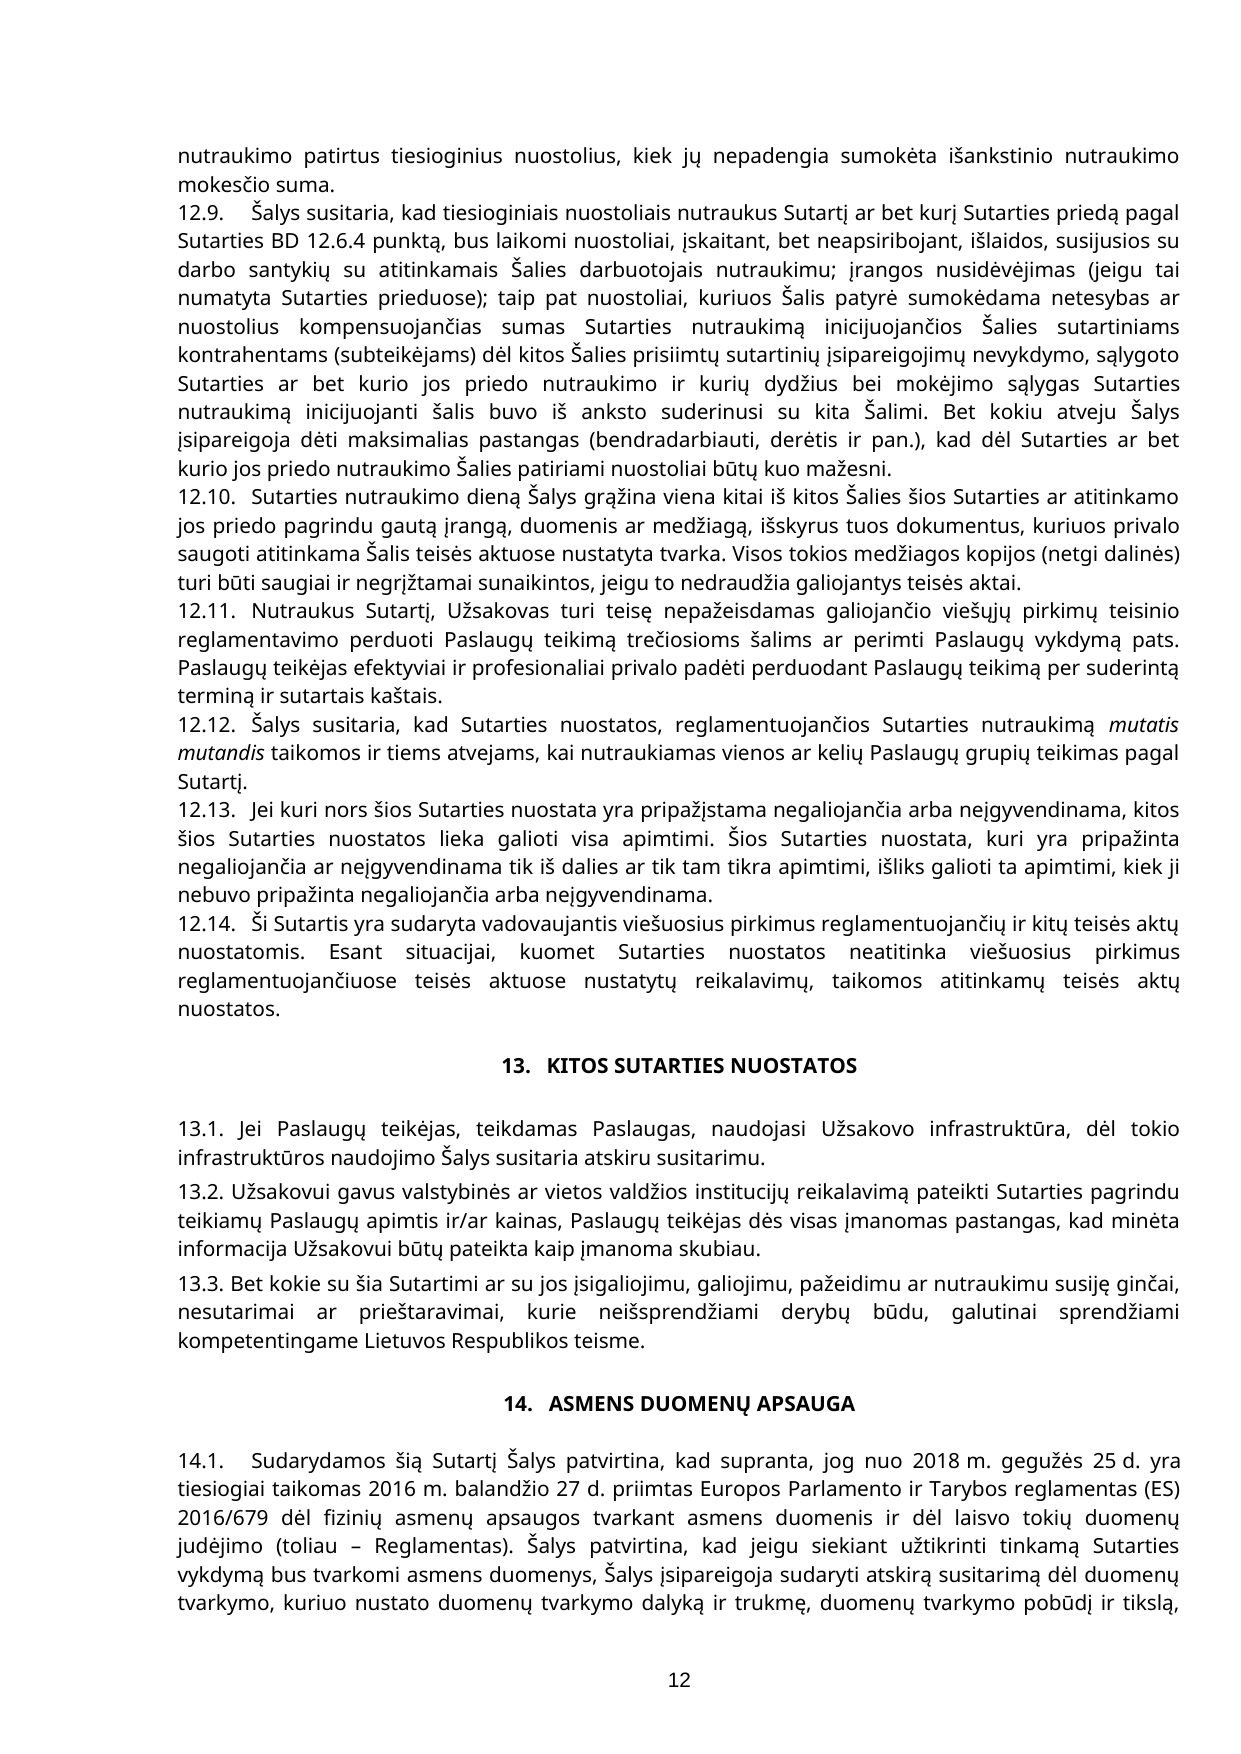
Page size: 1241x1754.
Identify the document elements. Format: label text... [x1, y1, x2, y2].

text 13.3. Bet kokie su šia Sutartimi ar su jos įsigaliojimu, galiojimu, pažeidimu ar nutraukimu susiję ginčai, nesutarimai ar prieštaravimai, kurie neišsprendžiami derybų būdu, galutinai sprendžiami kompetentingame Lietuvos Respublikos teisme. [177, 1269, 1181, 1354]
list KITOS SUTARTIES NUOSTATOS [177, 1051, 1181, 1080]
list Nutraukus Sutartį, Užsakovas turi teisę nepažeisdamas galiojančio viešųjų pirkimų teisinio reglamentavimo perduoti Paslaugų teikimą trečiosioms šalims ar perimti Paslaugų vykdymą pats. Paslaugų teikėjas efektyviai ir profesionaliai privalo padėti perduodant Paslaugų teikimą per suderintą terminą ir sutartais kaštais. [177, 596, 1181, 710]
list Ši Sutartis yra sudaryta vadovaujantis viešuosius pirkimus reglamentuojančių ir kitų teisės aktų nuostatomis. Esant situacijai, kuomet Sutarties nuostatos neatitinka viešuosius pirkimus reglamentuojančiuose teisės aktuose nustatytų reikalavimų, taikomos atitinkamų teisės aktų nuostatos. [177, 909, 1181, 1023]
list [177, 1446, 1181, 1617]
list Sutarties nutraukimo dieną Šalys grąžina viena kitai iš kitos Šalies šios Sutarties ar atitinkamo jos priedo pagrindu gautą įrangą, duomenis ar medžiagą, išskyrus tuos dokumentus, kuriuos privalo saugoti atitinkama Šalis teisės aktuose nustatyta tvarka. Visos tokios medžiagos kopijos (netgi dalinės) turi būti saugiai ir negrįžtamai sunaikintos, jeigu to nedraudžia galiojantys teisės aktai. [177, 482, 1181, 596]
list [177, 141, 1181, 198]
list ASMENS DUOMENŲ APSAUGA [177, 1389, 1181, 1417]
text 13.1. Jei Paslaugų teikėjas, teikdamas Paslaugas, naudojasi Užsakovo infrastruktūra, dėl tokio infrastruktūros naudojimo Šalys susitaria atskiru susitarimu. [177, 1114, 1181, 1171]
text 13.2. Užsakovui gavus valstybinės ar vietos valdžios institucijų reikalavimą pateikti Sutarties pagrindu teikiamų Paslaugų apimtis ir/ar kainas, Paslaugų teikėjas dės visas įmanomas pastangas, kad minėta informacija Užsakovui būtų pateikta kaip įmanoma skubiau. [177, 1177, 1181, 1263]
list Jei kuri nors šios Sutarties nuostata yra pripažįstama negaliojančia arba neįgyvendinama, kitos šios Sutarties nuostatos lieka galioti visa apimtimi. Šios Sutarties nuostata, kuri yra pripažinta negaliojančia ar neįgyvendinama tik iš dalies ar tik tam tikra apimtimi, išliks galioti ta apimtimi, kiek ji nebuvo pripažinta negaliojančia arba neįgyvendinama. [177, 795, 1181, 909]
list Šalys susitaria, kad Sutarties nuostatos, reglamentuojančios Sutarties nutraukimą mutatis mutandis taikomos ir tiems atvejams, kai nutraukiamas vienos ar kelių Paslaugų grupių teikimas pagal Sutartį. [177, 710, 1181, 795]
list Šalys susitaria, kad tiesioginiais nuostoliais nutraukus Sutartį ar bet kurį Sutarties priedą pagal Sutarties BD 12.6.4 punktą, bus laikomi nuostoliai, įskaitant, bet neapsiribojant, išlaidos, susijusios su darbo santykių su atitinkamais Šalies darbuotojais nutraukimu; įrangos nusidėvėjimas (jeigu tai numatyta Sutarties prieduose); taip pat nuostoliai, kuriuos Šalis patyrė sumokėdama netesybas ar nuostolius kompensuojančias sumas Sutarties nutraukimą inicijuojančios Šalies sutartiniams kontrahentams (subteikėjams) dėl kitos Šalies prisiimtų sutartinių įsipareigojimų nevykdymo, sąlygoto Sutarties ar bet kurio jos priedo nutraukimo ir kurių dydžius bei mokėjimo sąlygas Sutarties nutraukimą inicijuojanti šalis buvo iš anksto suderinusi su kita Šalimi. Bet kokiu atveju Šalys įsipareigoja dėti maksimalias pastangas (bendradarbiauti, derėtis ir pan.), kad dėl Sutarties ar bet kurio jos priedo nutraukimo Šalies patiriami nuostoliai būtų kuo mažesni. [177, 198, 1181, 482]
